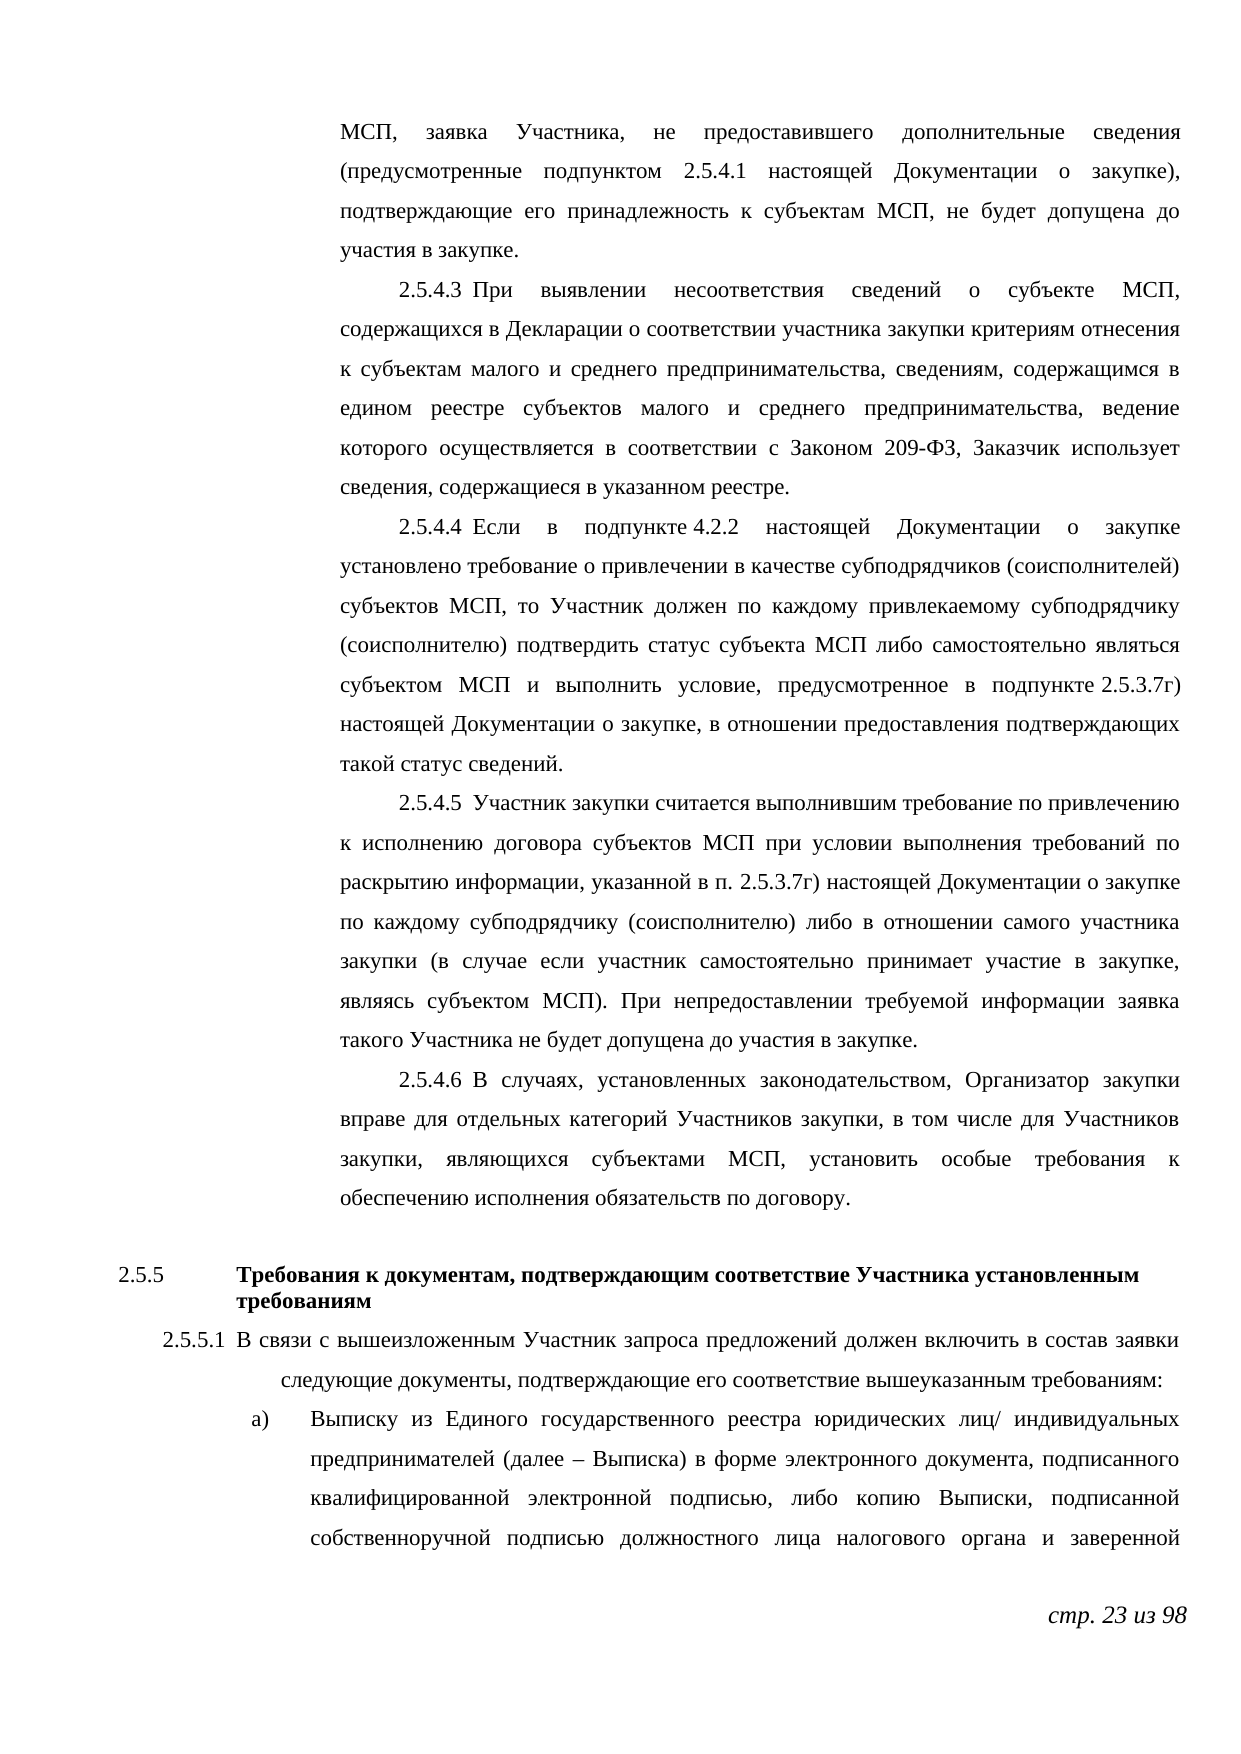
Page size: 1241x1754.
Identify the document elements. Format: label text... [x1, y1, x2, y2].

list Требования к документам, подтверждающим соответствие Участника установленным требованиям [118, 1261, 1181, 1314]
text При выявлении несоответствия сведений о субъекте МСП, содержащихся в Декларации о соответствии участника закупки критериям отнесения к субъектам малого и среднего предпринимательства, сведениям, содержащимся в едином реестре субъектов малого и среднего предпринимательства, ведение которого осуществляется в соответствии с Законом 209-ФЗ, Заказчик использует сведения, содержащиеся в указанном реестре. [340, 276, 1181, 500]
list В связи с вышеизложенным Участник запроса предложений должен включить в состав заявки следующие документы, подтверждающие его соответствие вышеуказанным требованиям: [162, 1326, 1181, 1392]
text Участник закупки считается выполнившим требование по привлечению к исполнению договора субъектов МСП при условии выполнения требований по раскрытию информации, указанной в п. 2.5.3.7г) настоящей Документации о закупке по каждому субподрядчику (соисполнителю) либо в отношении самого участника закупки (в случае если участник самостоятельно принимает участие в закупке, являясь субъектом МСП). При непредоставлении требуемой информации заявка такого Участника не будет допущена до участия в закупке. [340, 789, 1181, 1052]
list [251, 1405, 1181, 1550]
text Если в подпункте 4.2.2 настоящей Документации о закупке установлено требование о привлечении в качестве субподрядчиков (соисполнителей) субъектов МСП, то Участник должен по каждому привлекаемому субподрядчику (соисполнителю) подтвердить статус субъекта МСП либо самостоятельно являться субъектом МСП и выполнить условие, предусмотренное в подпункте 2.5.3.7г) настоящей Документации о закупке, в отношении предоставления подтверждающих такой статус сведений. [340, 513, 1181, 776]
text В случаях, установленных законодательством, Организатор закупки вправе для отдельных категорий Участников закупки, в том числе для Участников закупки, являющихся субъектами МСП, установить особые требования к обеспечению исполнения обязательств по договору. [340, 1066, 1181, 1210]
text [340, 118, 1181, 263]
